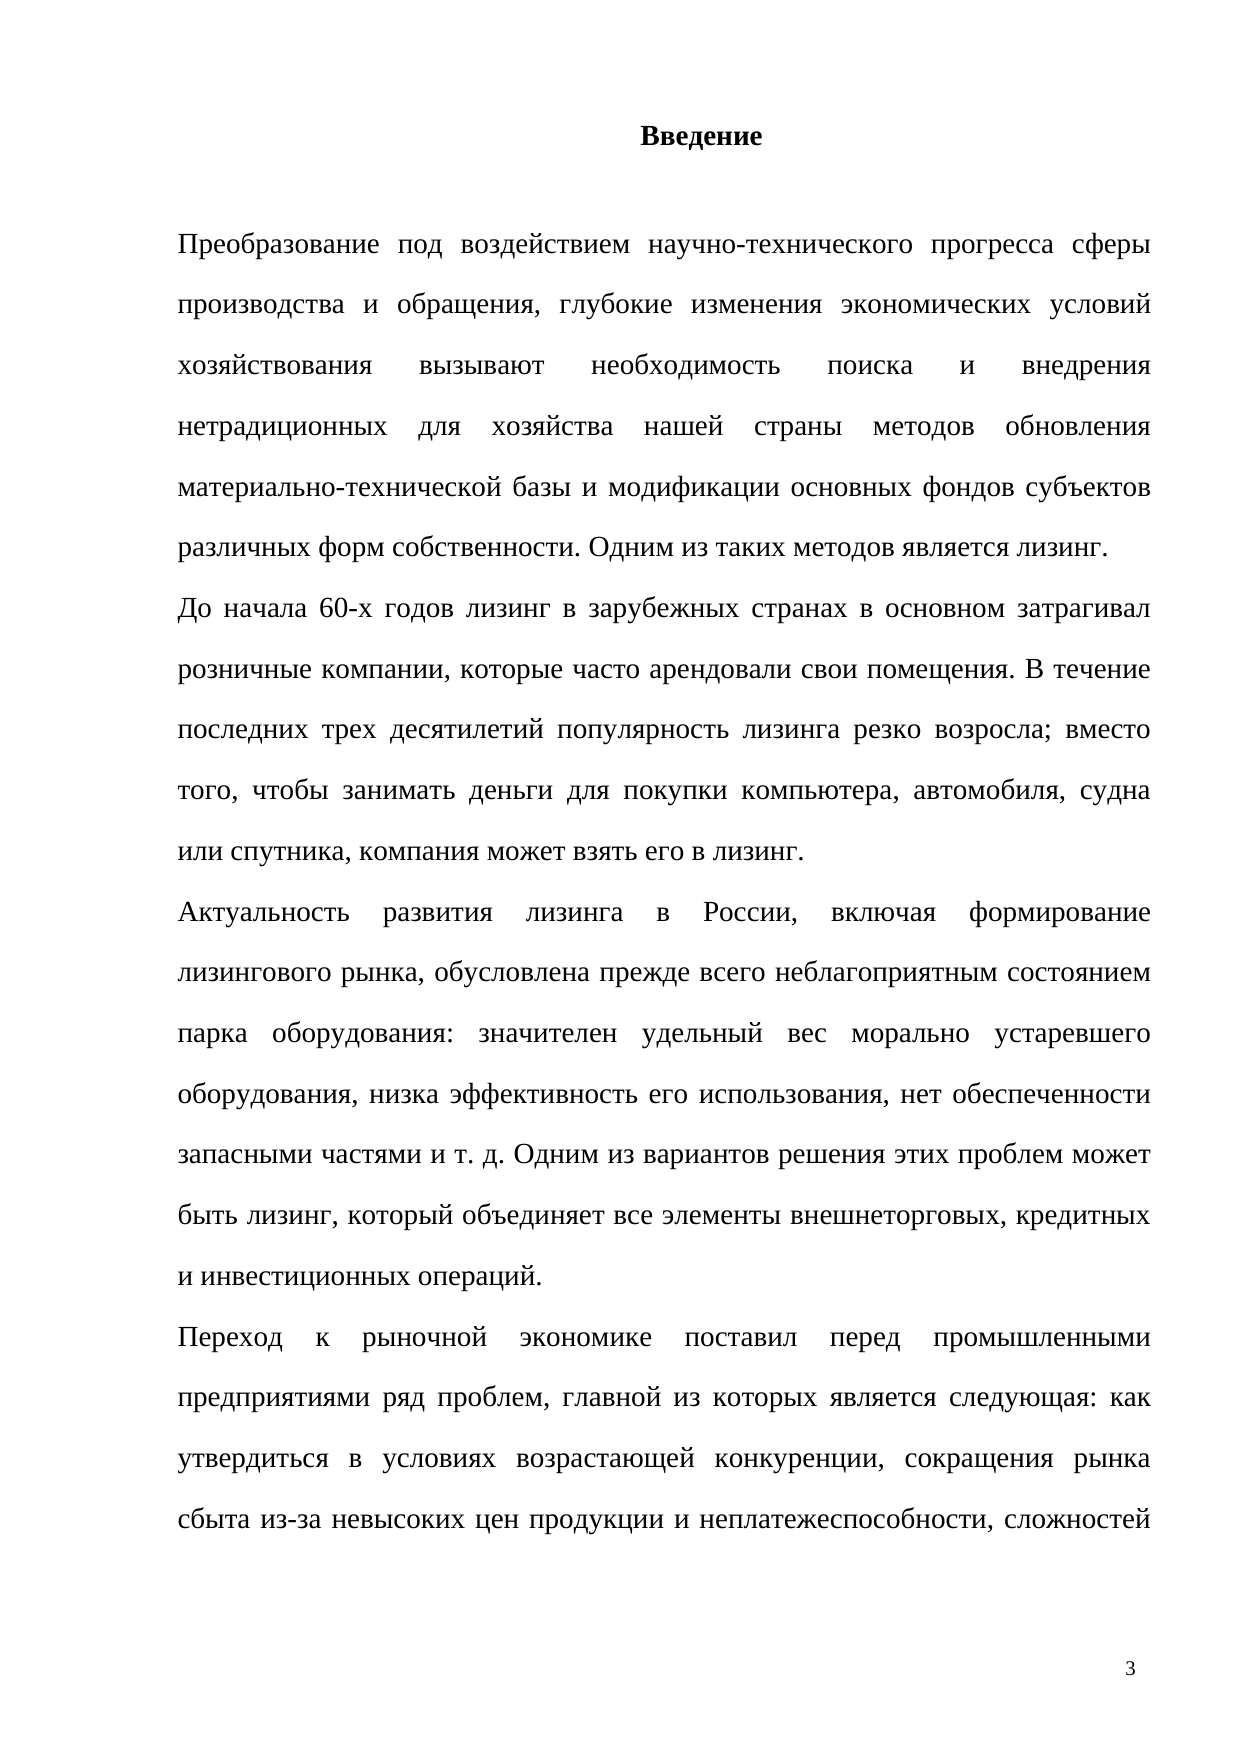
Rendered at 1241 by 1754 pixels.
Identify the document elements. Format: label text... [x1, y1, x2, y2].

text Преобразование под воздействием научно-технического прогресса сферы производства и обращения, глубокие изменения экономических условий хозяйствования вызывают необходимость поиска и внедрения нетрадиционных для хозяйства нашей страны методов обновления материально-технической базы и модификации основных фондов субъектов различных форм собственности. Одним из таких методов является лизинг. [177, 219, 1152, 563]
subtitle Введение [177, 118, 1152, 152]
text До начала 60-х годов лизинг в зарубежных странах в основном затрагивал розничные компании, которые часто арендовали свои помещения. В течение последних трех десятилетий популярность лизинга резко возросла; вместо того, чтобы занимать деньги для покупки компьютера, автомобиля, судна или спутника, компания может взять его в лизинг. [177, 583, 1152, 867]
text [177, 1312, 1152, 1534]
text Актуальность развития лизинга в России, включая формирование лизингового рынка, обусловлена прежде всего неблагоприятным состоянием парка оборудования: значителен удельный вес морально устаревшего оборудования, низка эффективность его использования, нет обеспеченности запасными частями и т. д. Одним из вариантов решения этих проблем может быть лизинг, который объединяет все элементы внешнеторговых, кредитных и инвестиционных операций. [177, 887, 1152, 1292]
